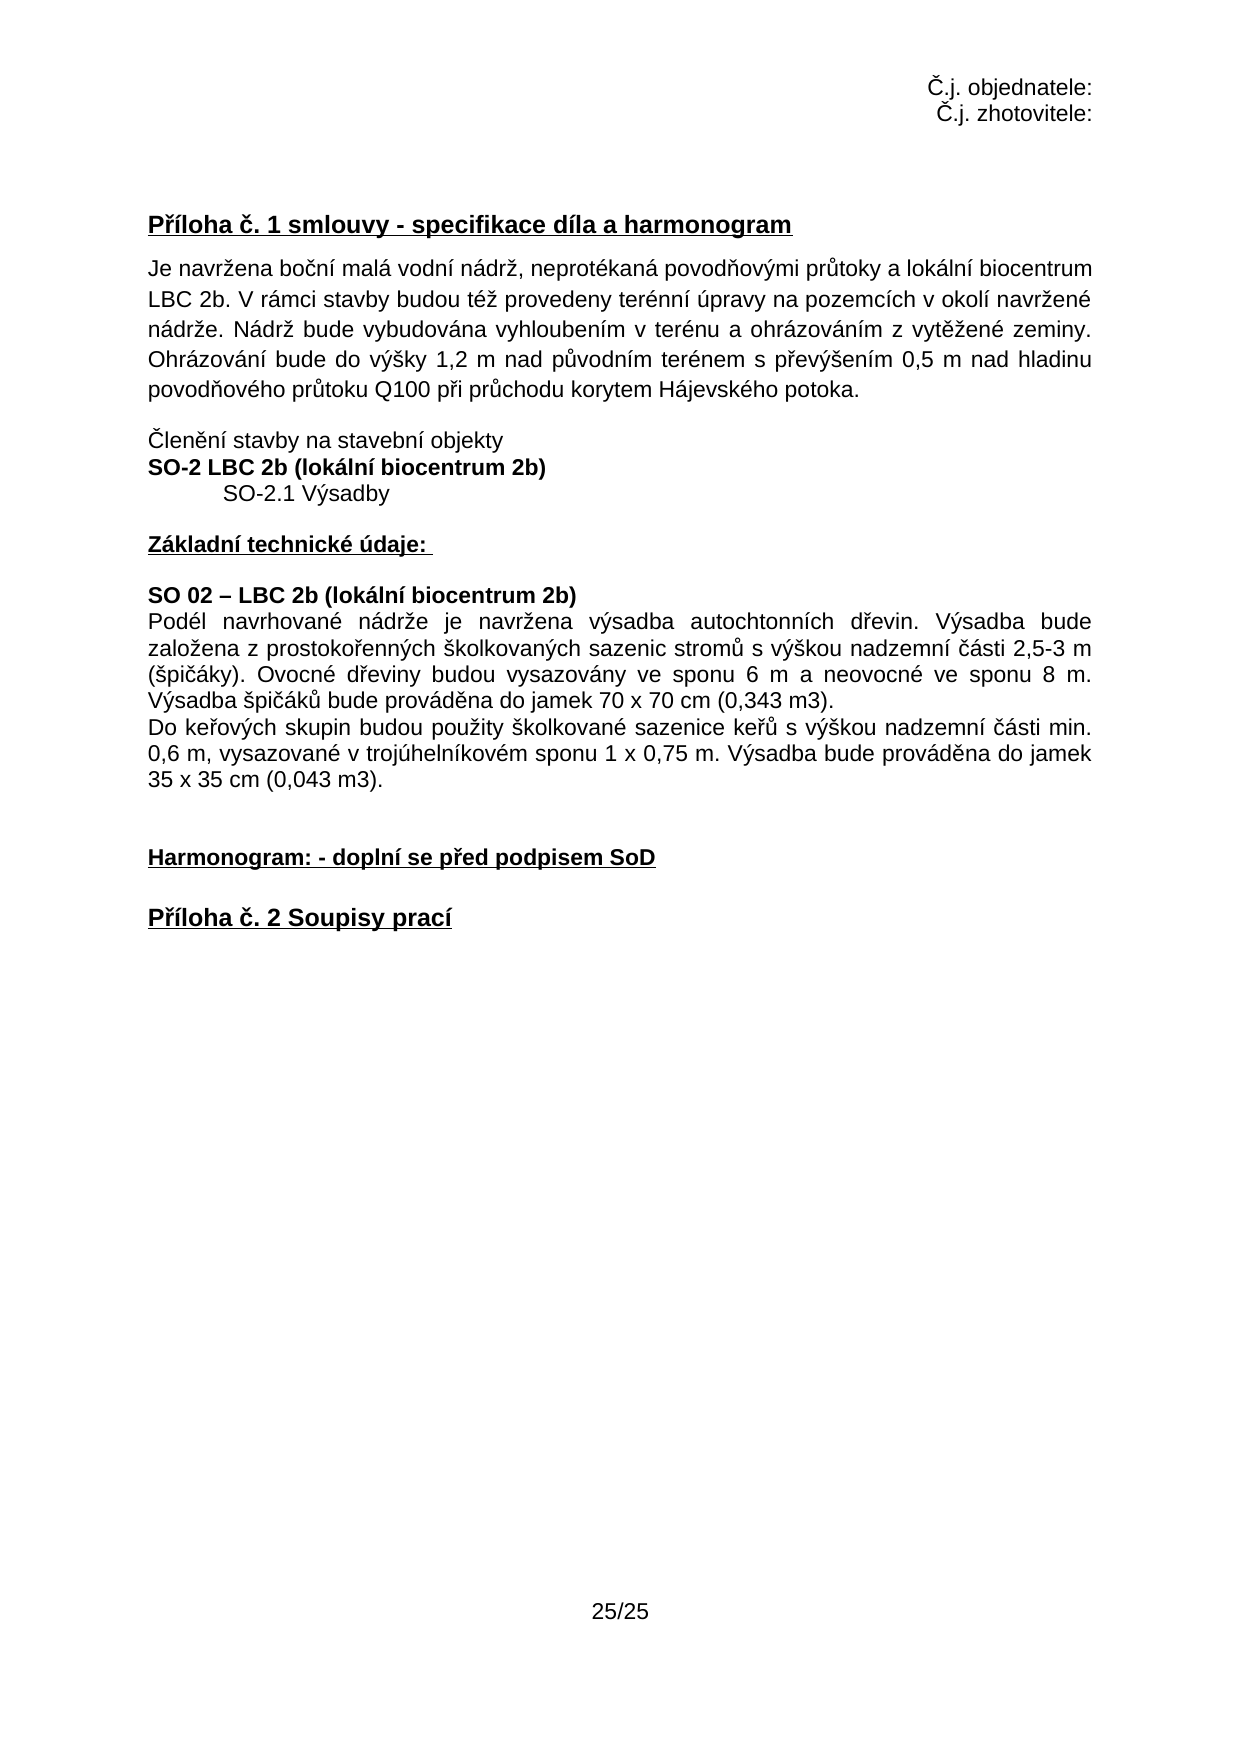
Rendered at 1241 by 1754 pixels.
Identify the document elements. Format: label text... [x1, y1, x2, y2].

text Je navržena boční malá vodní nádrž, neprotékaná povodňovými průtoky a lokální biocentrum LBC 2b. V rámci stavby budou též provedeny terénní úpravy na pozemcích v okolí navržené nádrže. Nádrž bude vybudována vyhloubením v terénu a ohrázováním z vytěžené zeminy. Ohrázování bude do výšky 1,2 m nad původním terénem s převýšením 0,5 m nad hladinu povodňového průtoku Q100 při průchodu korytem Hájevského potoka. [148, 255, 1093, 402]
text Harmonogram: - doplní se před podpisem SoD [148, 844, 1093, 870]
text Do keřových skupin budou použity školkované sazenice keřů s výškou nadzemní části min. 0,6 m, vysazované v trojúhelníkovém sponu 1 x 0,75 m. Výsadba bude prováděna do jamek 35 x 35 cm (0,043 m3). [148, 714, 1093, 793]
text Členění stavby na stavební objekty [148, 427, 1093, 453]
text Příloha č. 1 smlouvy - specifikace díla a harmonogram [148, 210, 1093, 238]
text Příloha č. 2 Soupisy prací [148, 903, 1093, 932]
text SO 02 – LBC 2b (lokální biocentrum 2b) [148, 582, 1093, 608]
text Podél navrhované nádrže je navržena výsadba autochtonních dřevin. Výsadba bude založena z prostokořenných školkovaných sazenic stromů s výškou nadzemní části 2,5-3 m (špičáky). Ovocné dřeviny budou vysazovány ve sponu 6 m a neovocné ve sponu 8 m. Výsadba špičáků bude prováděna do jamek 70 x 70 cm (0,343 m3). [148, 608, 1093, 714]
list SO-2.1 Výsadby [223, 480, 1093, 506]
text SO-2 LBC 2b (lokální biocentrum 2b) [148, 453, 1093, 480]
text Základní technické údaje: [148, 531, 1093, 557]
